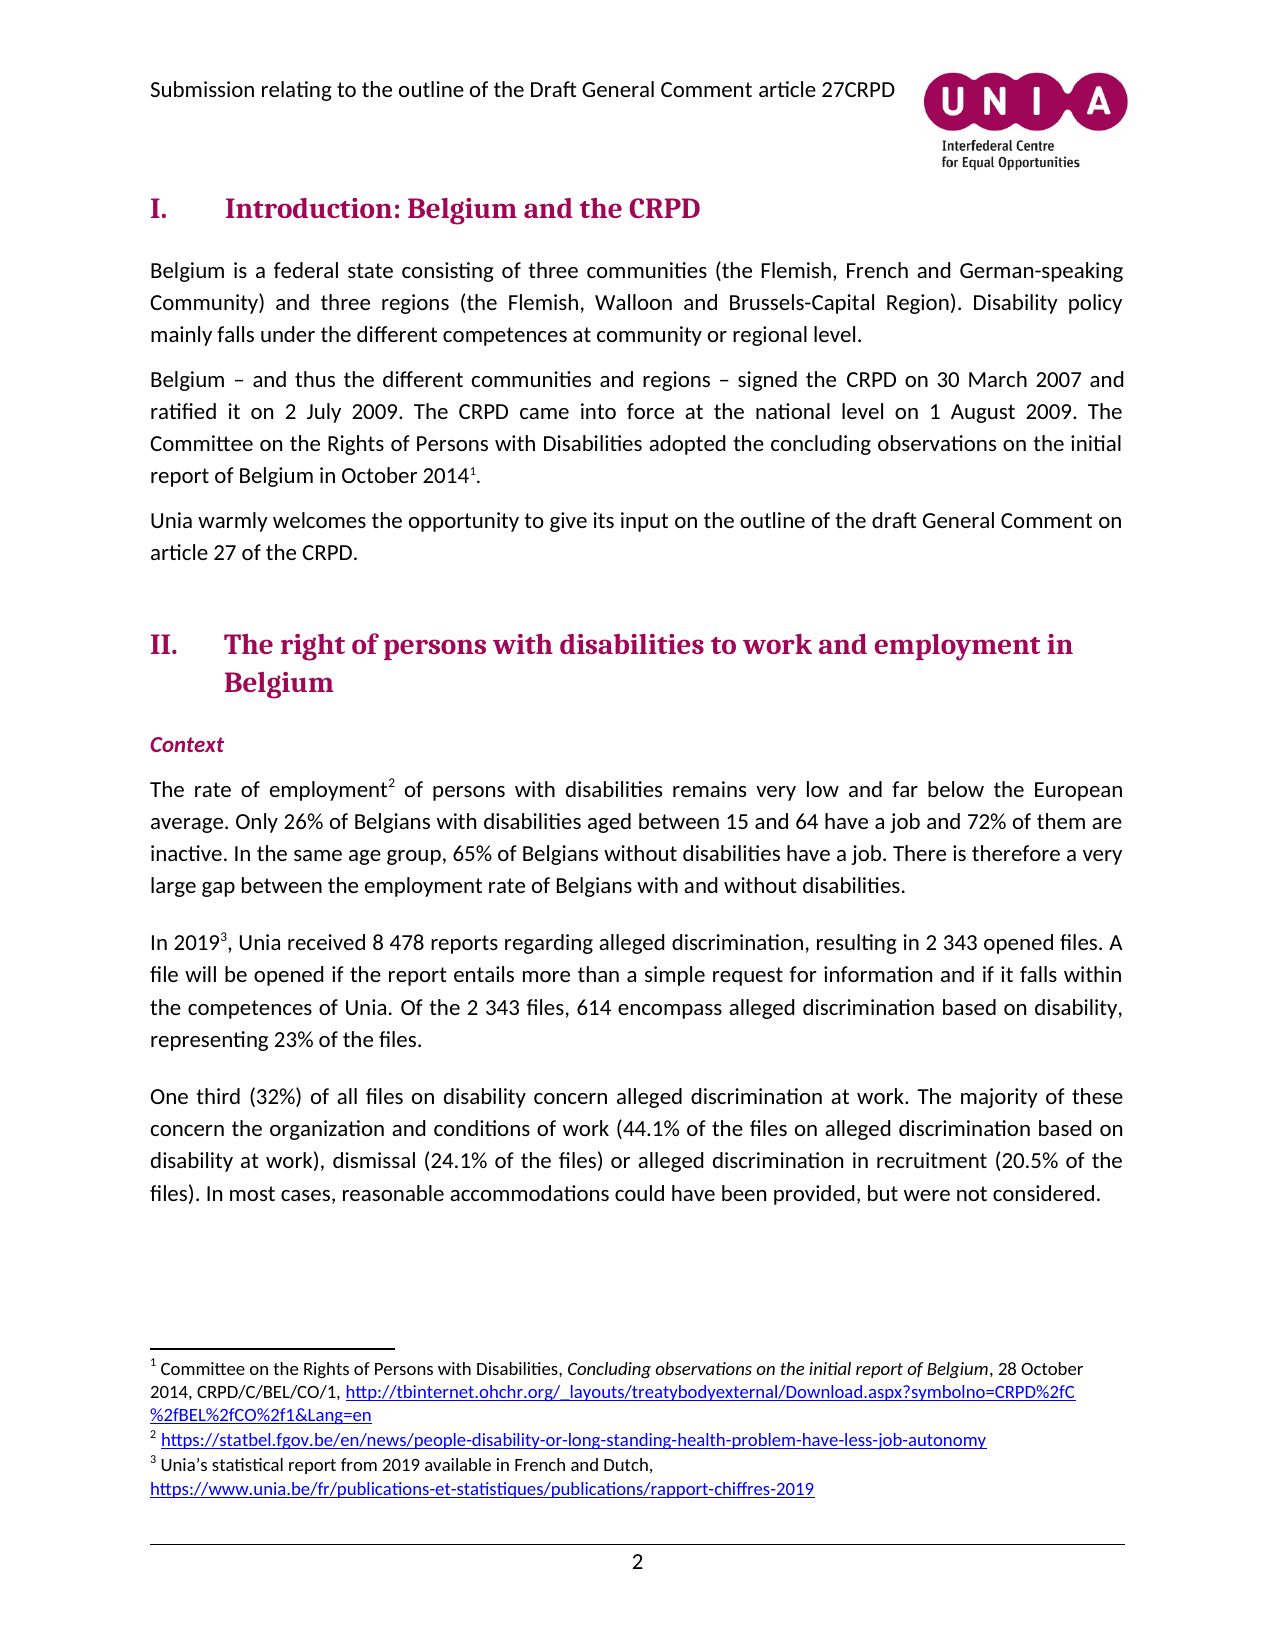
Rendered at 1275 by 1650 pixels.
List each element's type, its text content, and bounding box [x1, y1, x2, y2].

text Unia warmly welcomes the opportunity to give its input on the outline of the draft General Comment on article 27 of the CRPD. [150, 506, 1125, 567]
text Belgium is a federal state consisting of three communities (the Flemish, French and German-speaking Community) and three regions (the Flemish, Walloon and Brussels-Capital Region). Disability policy mainly falls under the different competences at community or regional level. [150, 256, 1125, 348]
text The rate of employment of persons with disabilities remains very low and far below the European average. Only 26% of Belgians with disabilities aged between 15 and 64 have a job and 72% of them are inactive. In the same age group, 65% of Belgians without disabilities have a job. There is therefore a very large gap between the employment rate of Belgians with and without disabilities. [150, 775, 1125, 899]
picture [909, 54, 1142, 188]
subtitle I. Introduction: Belgium and the CRPD [150, 150, 1125, 226]
text Belgium – and thus the different communities and regions – signed the CRPD on 30 March 2007 and ratified it on 2 July 2009. The CRPD came into force at the national level on 1 August 2009. The Committee on the Rights of Persons with Disabilities adopted the concluding observations on the initial report of Belgium in October 2014. [150, 365, 1125, 490]
subtitle II. The right of persons with disabilities to work and employment in Belgium [150, 628, 1125, 700]
subtitle Context [150, 730, 1125, 758]
text In 2019, Unia received 8 478 reports regarding alleged discrimination, resulting in 2 343 opened files. A file will be opened if the report entails more than a simple request for information and if it falls within the competences of Unia. Of the 2 343 files, 614 encompass alleged discrimination based on disability, representing 23% of the files. [150, 928, 1125, 1053]
text One third (32%) of all files on disability concern alleged discrimination at work. The majority of these concern the organization and conditions of work (44.1% of the files on alleged discrimination based on disability at work), dismissal (24.1% of the files) or alleged discrimination in recruitment (20.5% of the files). In most cases, reasonable accommodations could have been provided, but were not considered. [150, 1082, 1125, 1207]
